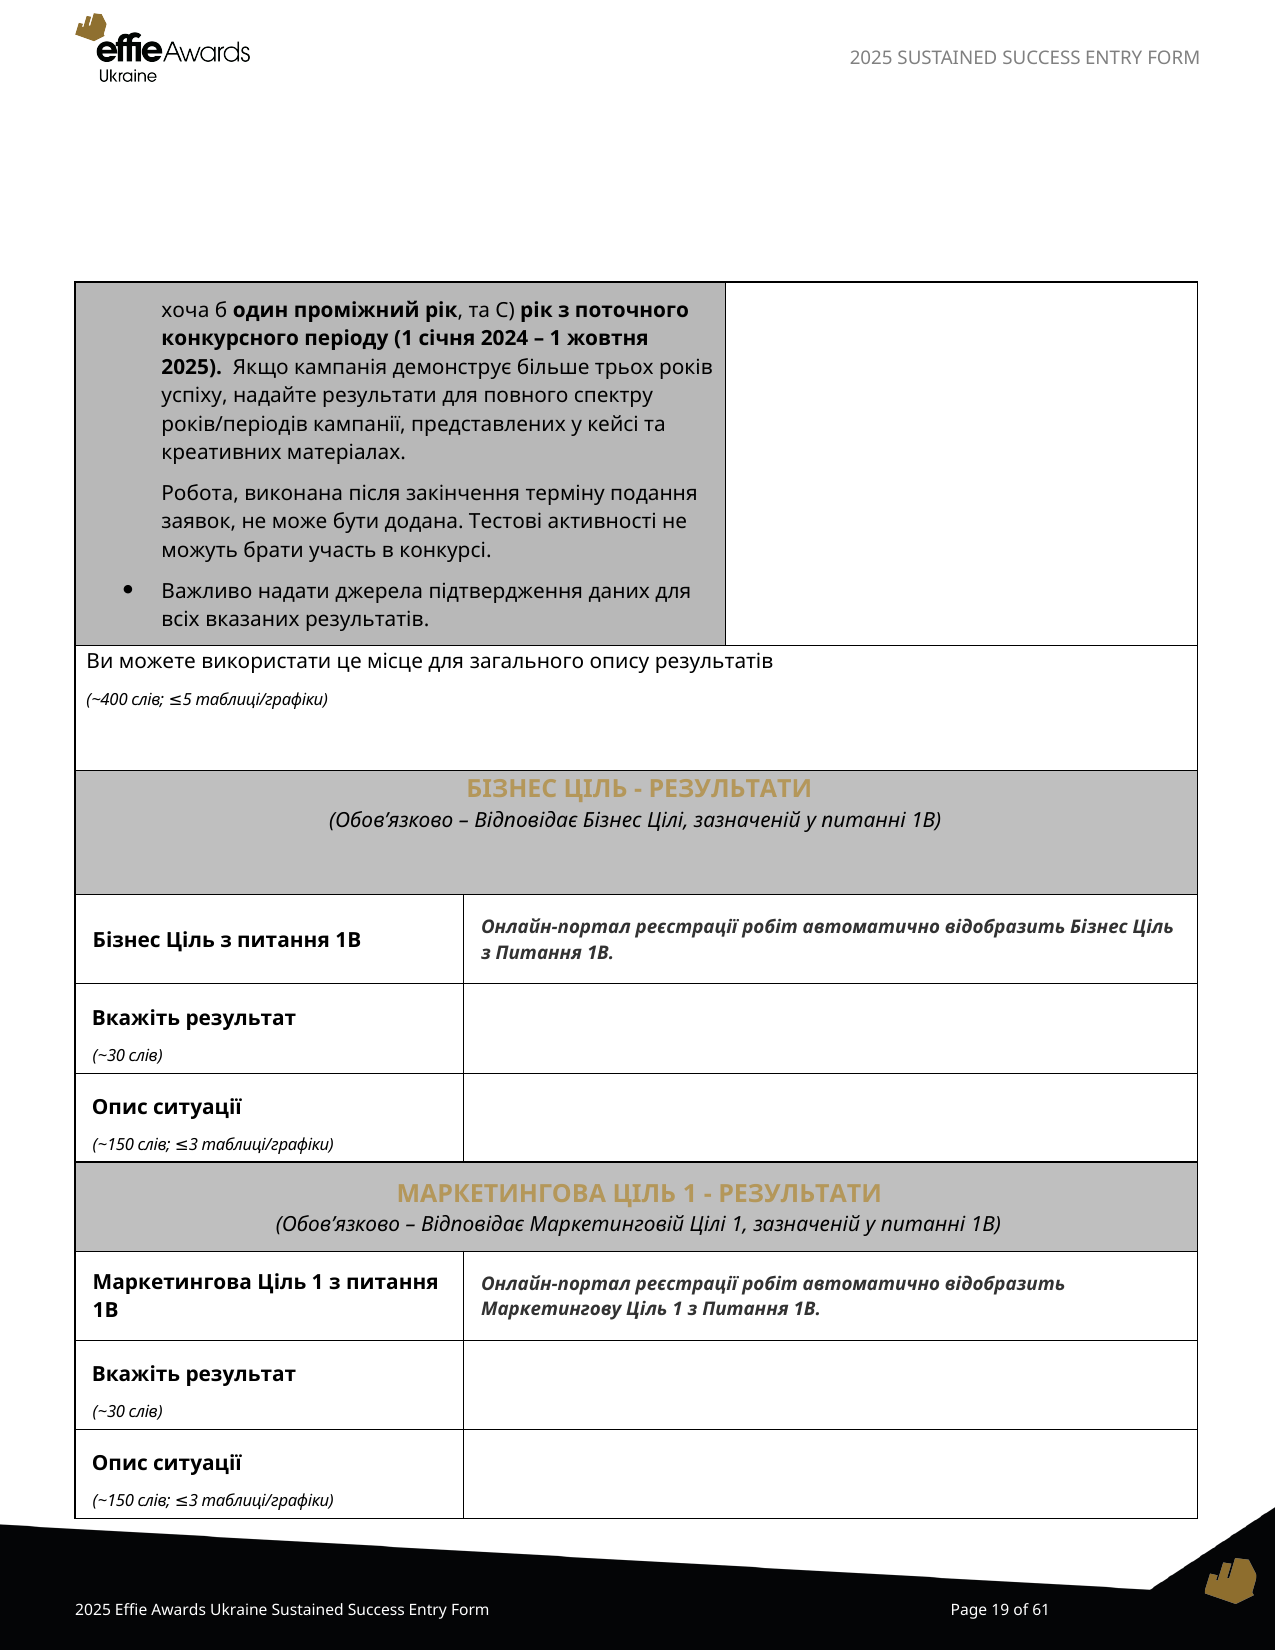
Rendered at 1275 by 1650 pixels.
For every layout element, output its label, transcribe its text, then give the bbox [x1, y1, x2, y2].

picture [0, 1507, 1275, 1650]
table_cell Опис ситуації (~150 слів; ≤3 таблиці/графіки) [76, 1430, 463, 1518]
table_cell Опис ситуації (~150 слів; ≤3 таблиці/графіки) [76, 1074, 463, 1161]
table_cell Вкажіть результат (~30 слів) [76, 984, 463, 1072]
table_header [726, 283, 1197, 645]
table_cell [464, 1074, 1197, 1161]
table_cell Бізнес Ціль з питання 1B [76, 895, 463, 983]
table_cell [464, 1341, 1197, 1429]
table_cell [464, 984, 1197, 1072]
table_cell МАРКЕТИНГОВА ЦІЛЬ 1 - РЕЗУЛЬТАТИ (Обов’язково – Відповідає Маркетинговій Цілі 1, зазначеній у питанні 1B) [76, 1163, 1197, 1251]
table_cell БІЗНЕС ЦІЛЬ - РЕЗУЛЬТАТИ (Обов’язково – Відповідає Бізнес Цілі, зазначеній у питанні 1B) [76, 771, 1197, 894]
table_cell [464, 1430, 1197, 1518]
table_cell Маркетингова Ціль 1 з питання 1B [76, 1252, 463, 1339]
table_cell Онлайн-портал реєстрації робіт автоматично відобразить Бізнес Ціль з Питання 1B. [464, 895, 1197, 983]
table_cell Ви можете використати це місце для загального опису результатів (~400 слів; ≤5 таблиці/графіки) [76, 646, 1197, 770]
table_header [76, 283, 725, 645]
table_cell Онлайн-портал реєстрації робіт автоматично відобразить Маркетингову Ціль 1 з Питання 1B. [464, 1252, 1197, 1339]
table_cell Вкажіть результат (~30 слів) [76, 1341, 463, 1429]
picture [75, 13, 250, 82]
